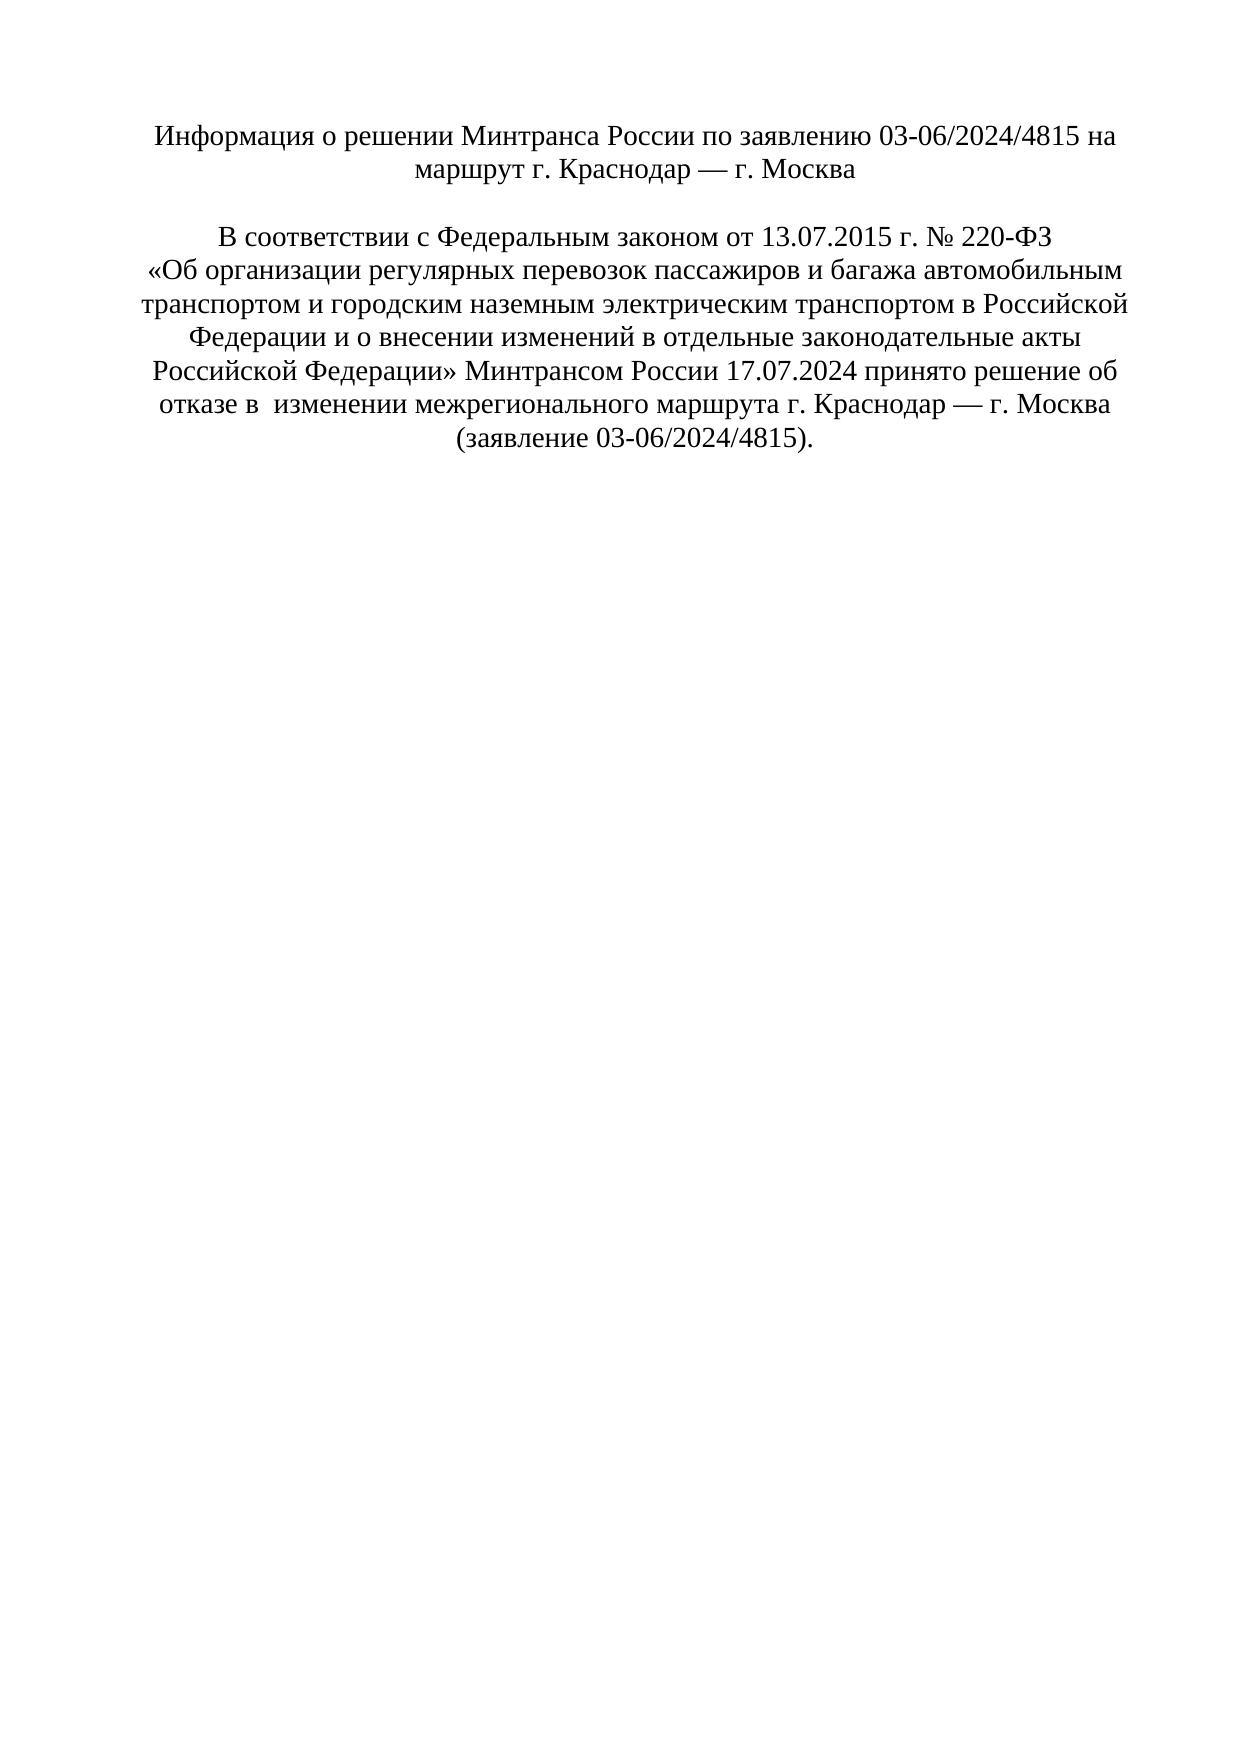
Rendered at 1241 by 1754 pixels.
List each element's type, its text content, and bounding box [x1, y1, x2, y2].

text Информация о решении Минтранса России по заявлению 03-06/2024/4815 на маршрут г. Краснодар — г. Москва [118, 118, 1152, 185]
text В соответствии с Федеральным законом от 13.07.2015 г. № 220-ФЗ «Об организации регулярных перевозок пассажиров и багажа автомобильным транспортом и городским наземным электрическим транспортом в Российской Федерации и о внесении изменений в отдельные законодательные акты Российской Федерации» Минтрансом России 17.07.2024 принято решение об отказе в изменении межрегионального маршрута г. Краснодар — г. Москва (заявление 03-06/2024/4815). [118, 219, 1152, 453]
